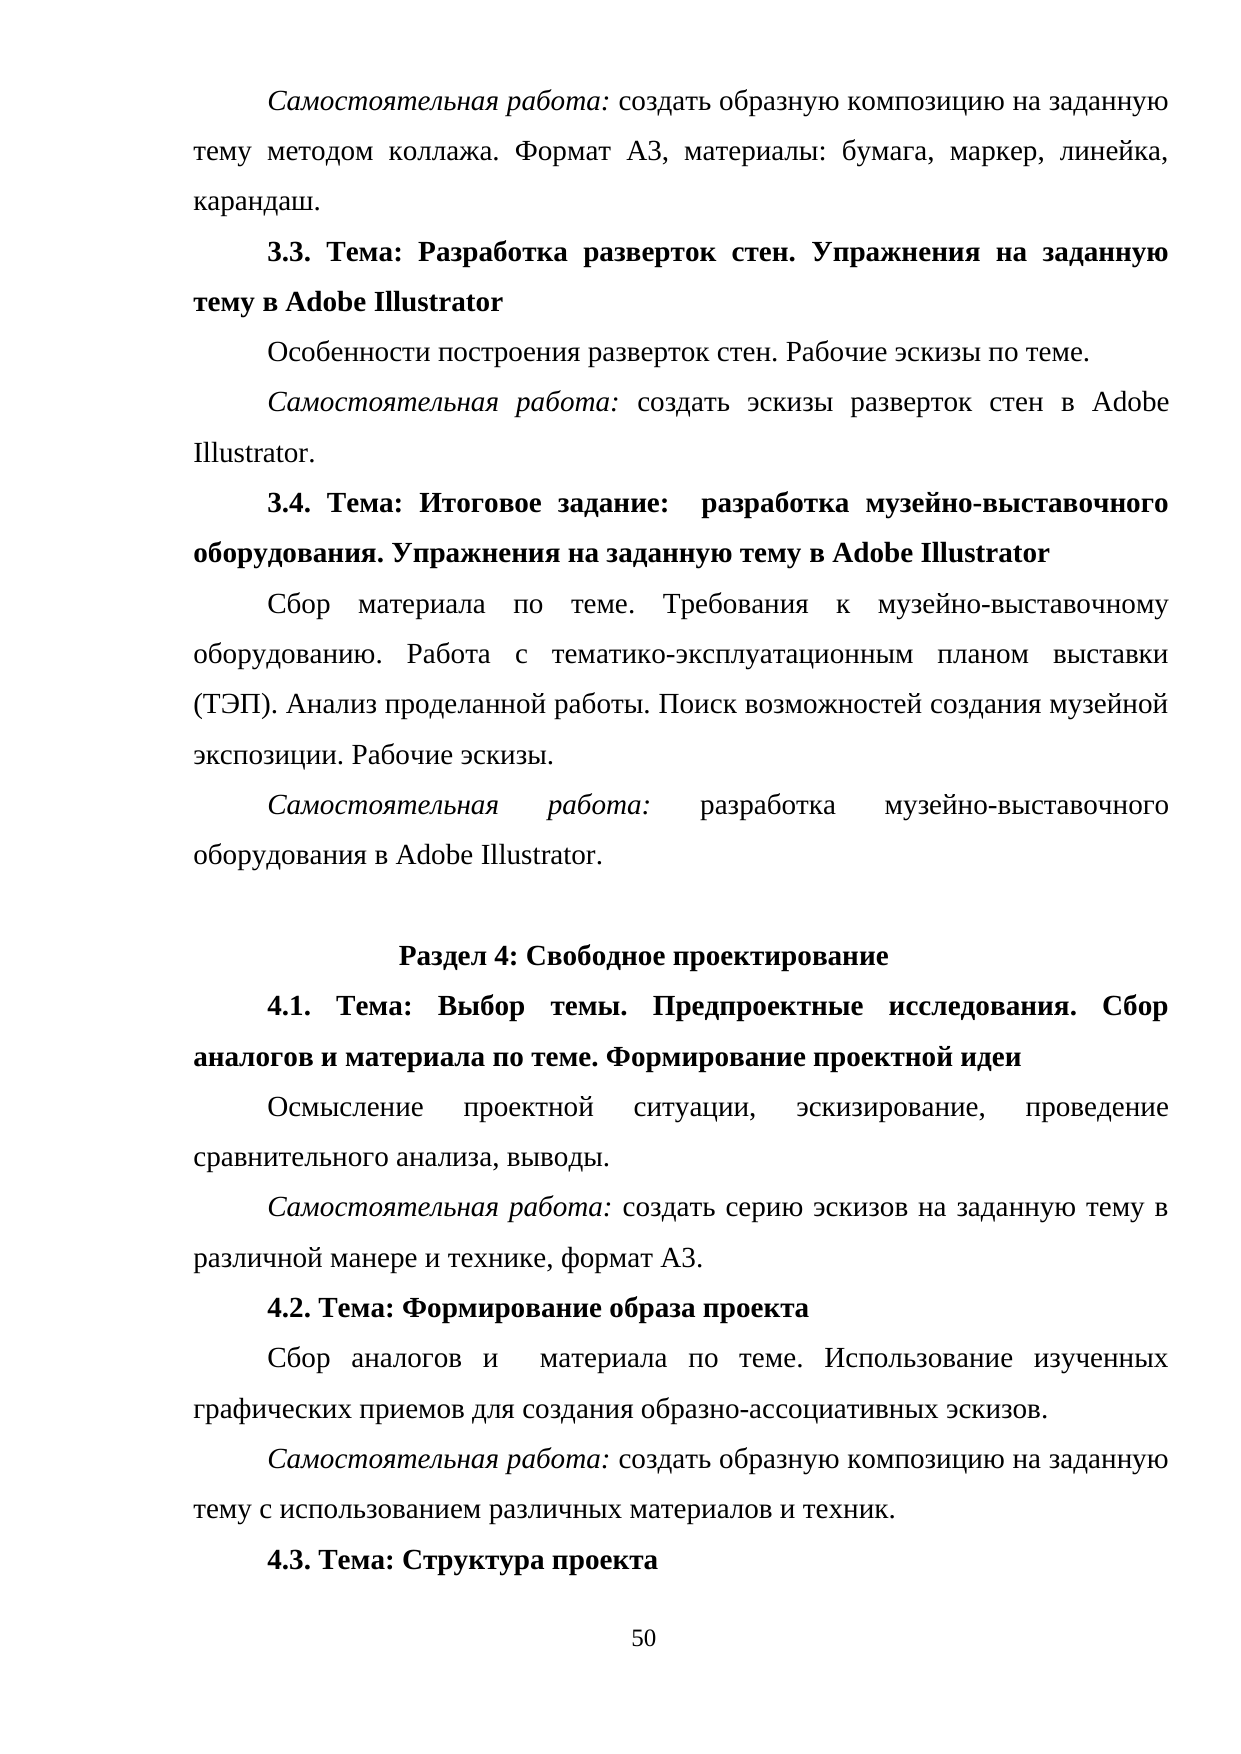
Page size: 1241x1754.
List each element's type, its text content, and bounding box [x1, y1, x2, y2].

text Особенности построения разверток стен. Рабочие эскизы по теме. [193, 334, 1169, 368]
text Самостоятельная работа: создать серию эскизов на заданную тему в различной манере и технике, формат А3. [193, 1189, 1169, 1273]
text Сбор материала по теме. Требования к музейно-выставочному оборудованию. Работа с тематико-эксплуатационным планом выставки (ТЭП). Анализ проделанной работы. Поиск возможностей создания музейной экспозиции. Рабочие эскизы. [193, 586, 1169, 770]
text 3.4. Тема: Итоговое задание: разработка музейно-выставочного оборудования. Упражнения на заданную тему в Adobe Illustrator [193, 485, 1169, 569]
text Раздел 4: Свободное проектирование [118, 938, 1169, 972]
text 4.1. Тема: Выбор темы. Предпроектные исследования. Сбор аналогов и материала по теме. Формирование проектной идеи [193, 988, 1169, 1072]
text 4.3. Тема: Структура проекта [193, 1542, 1169, 1575]
text Самостоятельная работа: создать образную композицию на заданную тему методом коллажа. Формат А3, материалы: бумага, маркер, линейка, карандаш. [193, 83, 1169, 217]
text Самостоятельная работа: разработка музейно-выставочного оборудования в Adobe Illustrator. [193, 787, 1169, 871]
text Самостоятельная работа: создать эскизы разверток стен в Adobe Illustrator. [193, 384, 1169, 468]
text Осмысление проектной ситуации, эскизирование, проведение сравнительного анализа, выводы. [193, 1089, 1169, 1173]
text 3.3. Тема: Разработка разверток стен. Упражнения на заданную тему в Adobe Illustrator [193, 234, 1169, 317]
text 4.2. Тема: Формирование образа проекта [193, 1290, 1169, 1324]
text Сбор аналогов и материала по теме. Использование изученных графических приемов для создания образно-ассоциативных эскизов. [193, 1341, 1169, 1424]
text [193, 1441, 1169, 1525]
